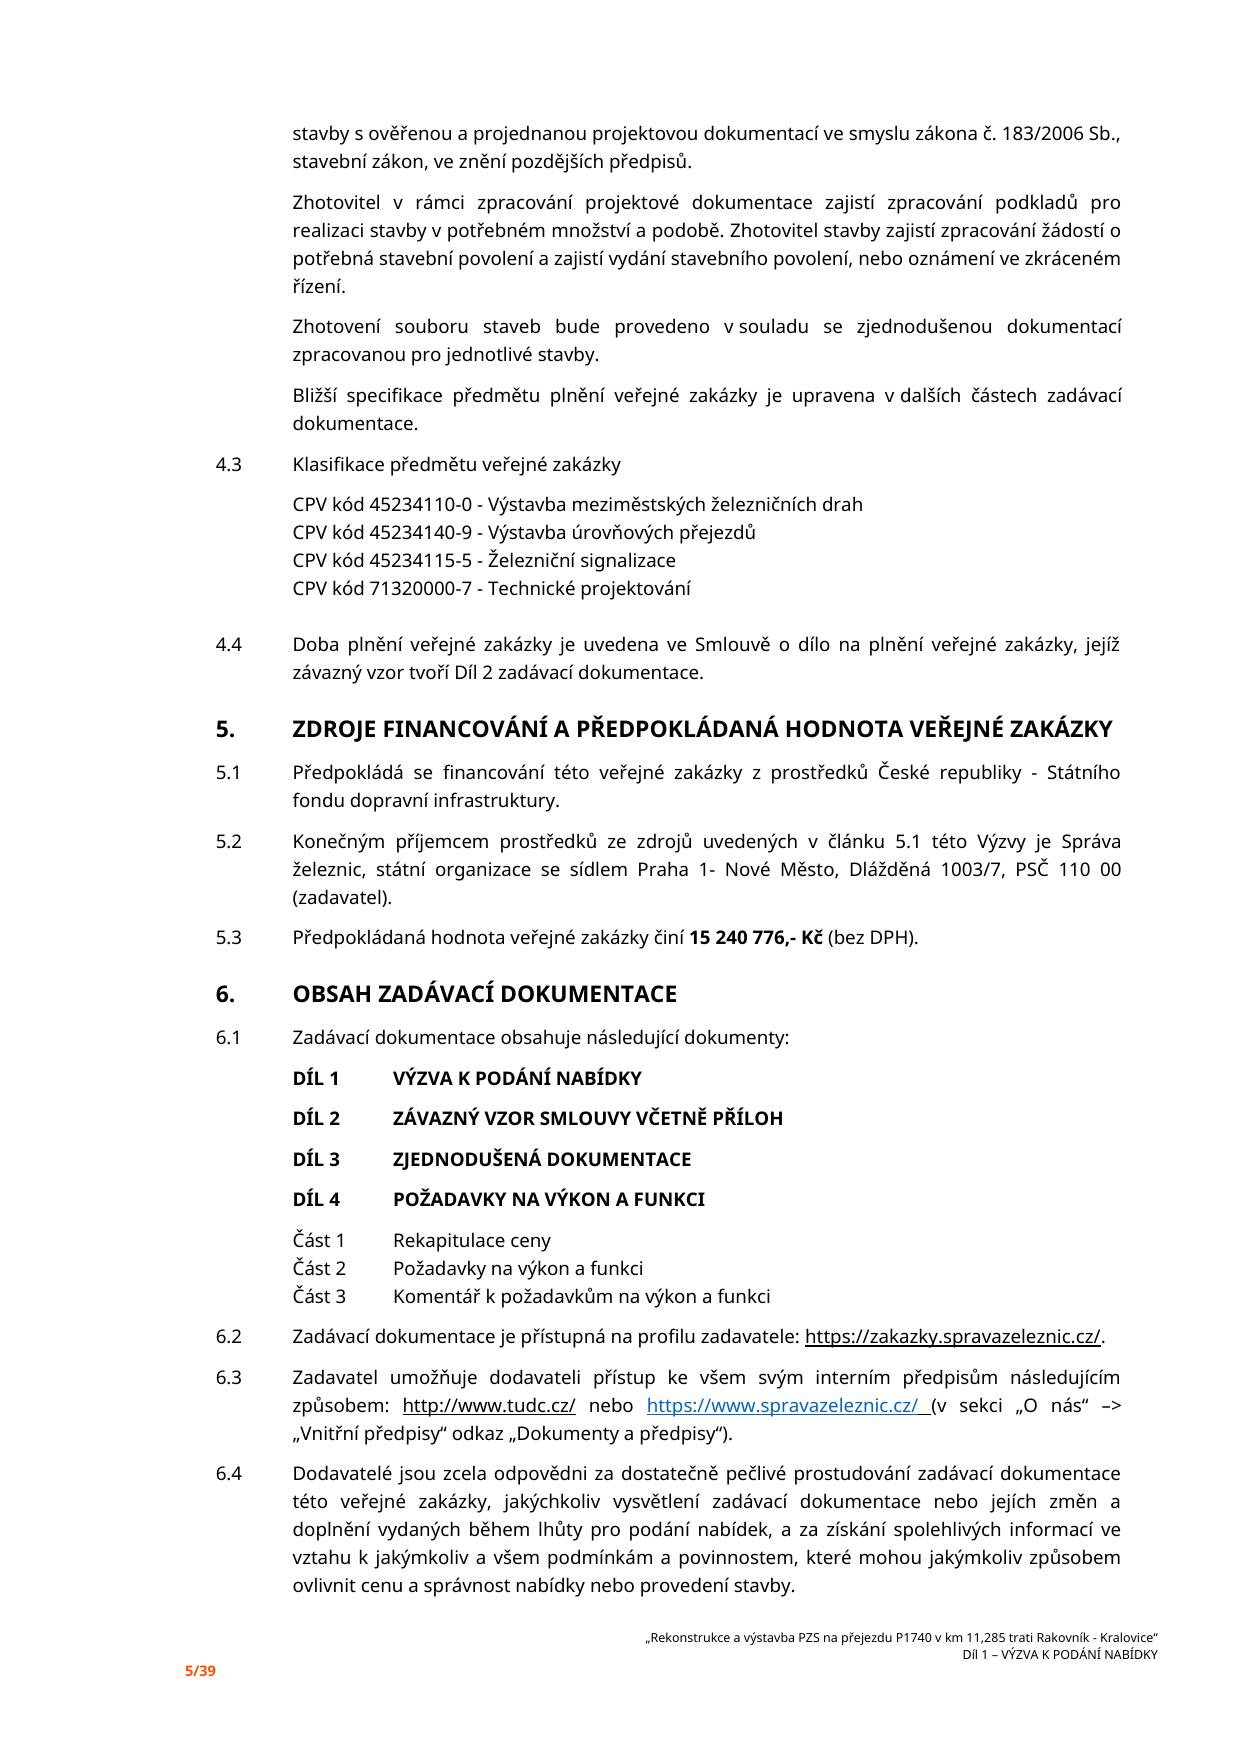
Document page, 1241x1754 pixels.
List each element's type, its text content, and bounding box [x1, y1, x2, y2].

text DÍL 2 ZÁVAZNÝ VZOR SMLOUVY VČETNĚ PŘÍLOH [292, 1105, 1122, 1131]
text DÍL 4 POŽADAVKY NA VÝKON A FUNKCI [292, 1186, 1122, 1212]
text CPV kód 45234140-9 - Výstavba úrovňových přejezdů [292, 519, 1122, 545]
text Konečným příjemcem prostředků ze zdrojů uvedených v článku 5.1 této Výzvy je Správa železnic, státní organizace se sídlem Praha 1- Nové Město, Dlážděná 1003/7, PSČ 110 00 (zadavatel). [216, 828, 1122, 909]
text DÍL 3 ZJEDNODUŠENÁ DOKUMENTACE [292, 1146, 1122, 1171]
text DÍL 1 VÝZVA K PODÁNÍ NABÍDKY [292, 1065, 1122, 1090]
text Zadávací dokumentace je přístupná na profilu zadavatele: https://zakazky.spravazeleznic.cz/. [216, 1323, 1122, 1349]
text Zhotovení souboru staveb bude provedeno v souladu se zjednodušenou dokumentací zpracovanou pro jednotlivé stavby. [292, 314, 1122, 367]
text OBSAH ZADÁVACÍ DOKUMENTACE [216, 977, 1122, 1009]
text Předpokládaná hodnota veřejné zakázky činí 15 240 776,- Kč (bez DPH). [216, 924, 1122, 950]
text Část 1 Rekapitulace ceny [292, 1227, 1122, 1252]
text CPV kód 71320000-7 - Technické projektování [292, 575, 1122, 601]
text Předpokládá se financování této veřejné zakázky z prostředků České republiky - Státního fondu dopravní infrastruktury. [216, 759, 1122, 813]
text CPV kód 45234115-5 - Železniční signalizace [292, 547, 1122, 573]
text Zadávací dokumentace obsahuje následující dokumenty: [216, 1024, 1122, 1050]
text Dodavatelé jsou zcela odpovědni za dostatečně pečlivé prostudování zadávací dokumentace této veřejné zakázky, jakýchkoliv vysvětlení zadávací dokumentace nebo jejích změn a doplnění vydaných během lhůty pro podání nabídek, a za získání spolehlivých informací ve vztahu k jakýmkoliv a všem podmínkám a povinnostem, které mohou jakýmkoliv způsobem ovlivnit cenu a správnost nabídky nebo provedení stavby. [216, 1461, 1122, 1598]
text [292, 121, 1122, 174]
text Zhotovitel v rámci zpracování projektové dokumentace zajistí zpracování podkladů pro realizaci stavby v potřebném množství a podobě. Zhotovitel stavby zajistí zpracování žádostí o potřebná stavební povolení a zajistí vydání stavebního povolení, nebo oznámení ve zkráceném řízení. [292, 189, 1122, 299]
text ZDROJE FINANCOVÁNÍ A PŘEDPOKLÁDANÁ HODNOTA VEŘEJNÉ ZAKÁZKY [216, 712, 1122, 744]
text Bližší specifikace předmětu plnění veřejné zakázky je upravena v dalších částech zadávací dokumentace. [292, 382, 1122, 436]
text Část 2 Požadavky na výkon a funkci [292, 1255, 1122, 1281]
text Část 3 Komentář k požadavkům na výkon a funkci [292, 1283, 1122, 1308]
text Klasifikace předmětu veřejné zakázky [216, 451, 1122, 476]
text Zadavatel umožňuje dodavateli přístup ke všem svým interním předpisům následujícím způsobem: http://www.tudc.cz/ nebo https://www.spravazeleznic.cz/ (v sekci „O nás“ –> „Vnitřní předpisy“ odkaz „Dokumenty a předpisy“). [216, 1364, 1122, 1446]
text CPV kód 45234110-0 - Výstavba meziměstských železničních drah [292, 491, 1122, 517]
text Doba plnění veřejné zakázky je uvedena ve Smlouvě o dílo na plnění veřejné zakázky, jejíž závazný vzor tvoří Díl 2 zadávací dokumentace. [216, 631, 1122, 685]
